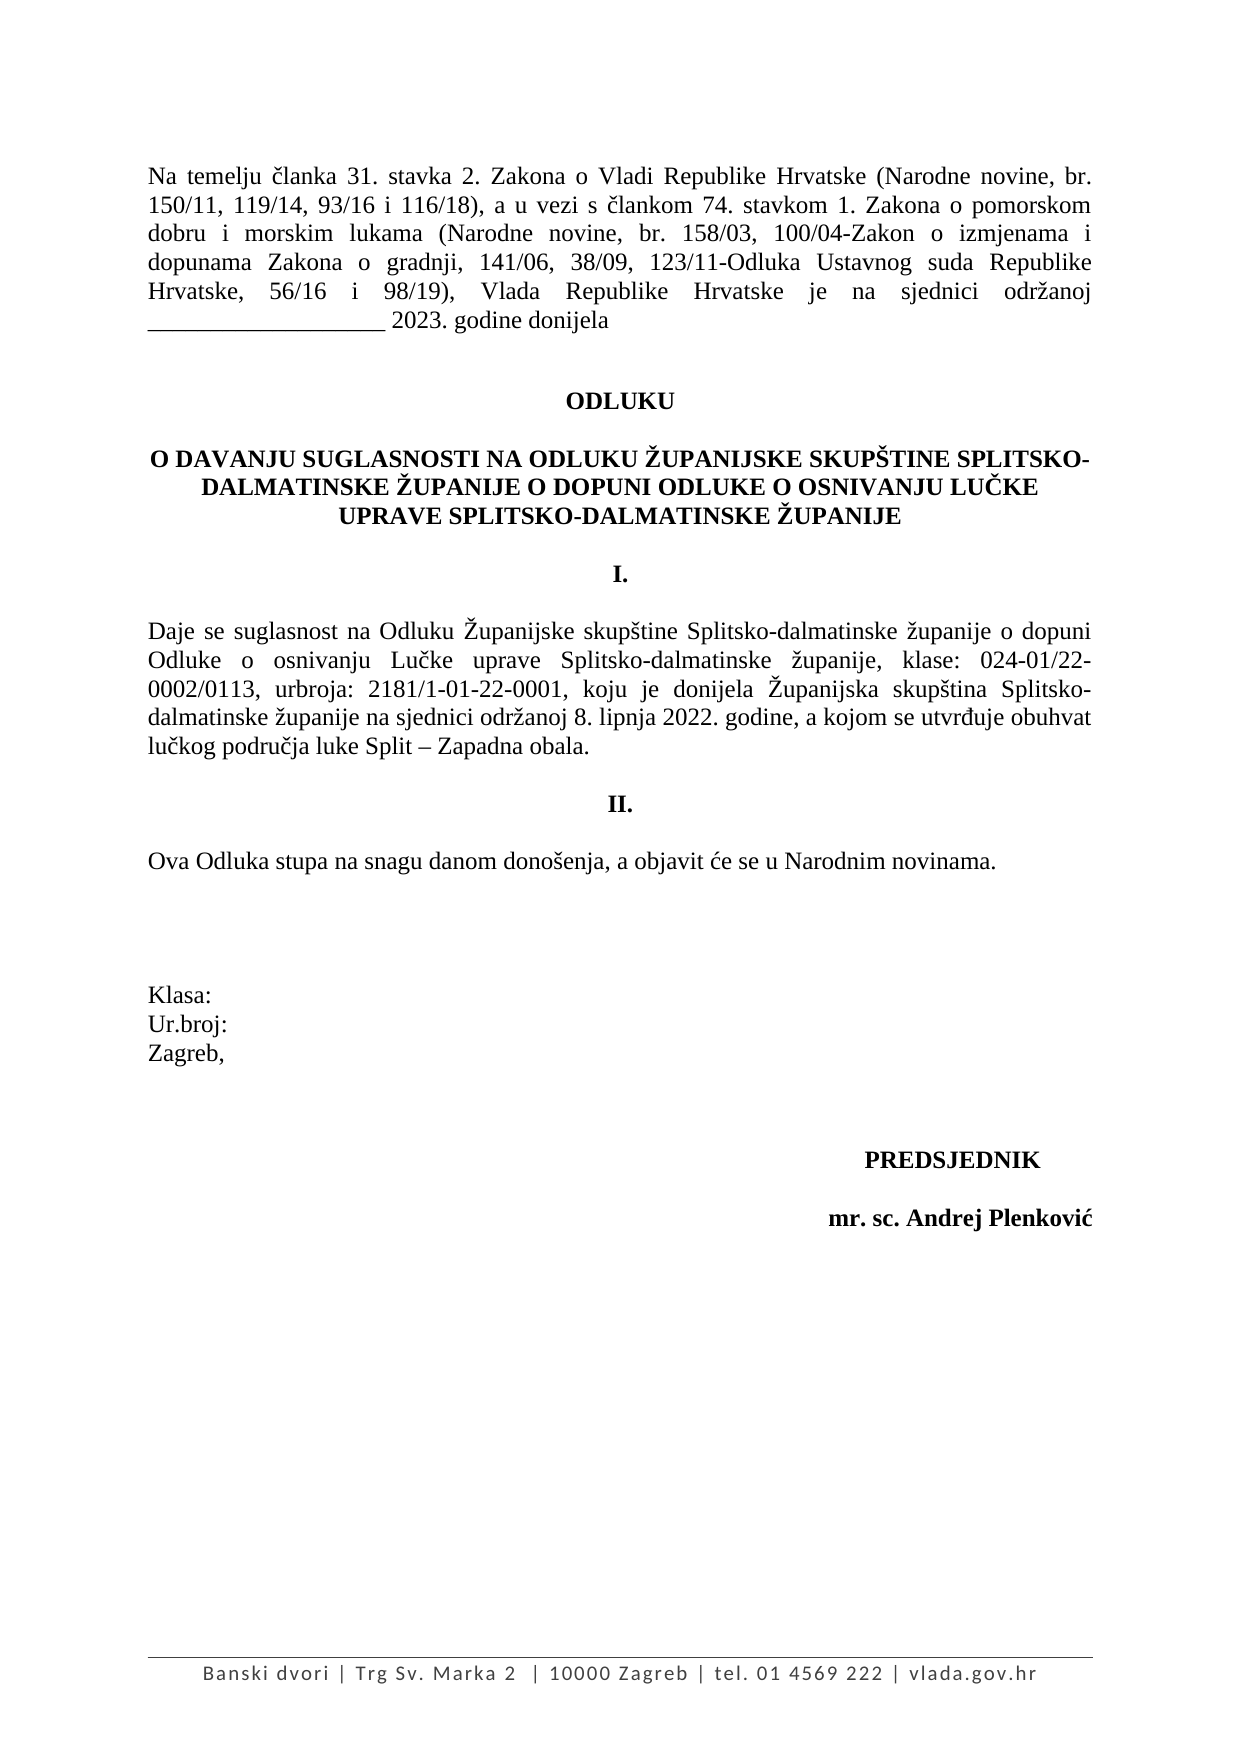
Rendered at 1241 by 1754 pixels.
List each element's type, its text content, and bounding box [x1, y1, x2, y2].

text O DAVANJU SUGLASNOSTI NA ODLUKU ŽUPANIJSKE SKUPŠTINE SPLITSKO-DALMATINSKE ŽUPANIJE O DOPUNI ODLUKE O OSNIVANJU LUČKE UPRAVE SPLITSKO-DALMATINSKE ŽUPANIJE [148, 444, 1093, 530]
text ODLUKU [148, 386, 1093, 415]
text I. [148, 559, 1093, 587]
text Klasa: [148, 980, 1093, 1009]
text Ur.broj: [148, 1009, 1093, 1038]
text II. [148, 789, 1093, 817]
text Na temelju članka 31. stavka 2. Zakona o Vladi Republike Hrvatske (Narodne novine, br. 150/11, 119/14, 93/16 i 116/18), a u vezi s člankom 74. stavkom 1. Zakona o pomorskom dobru i morskim lukama (Narodne novine, br. 158/03, 100/04-Zakon o izmjenama i dopunama Zakona o gradnji, 141/06, 38/09, 123/11-Odluka Ustavnog suda Republike Hrvatske, 56/16 i 98/19), Vlada Republike Hrvatske je na sjednici održanoj ___________________ 2023. godine donijela [148, 161, 1093, 333]
text PREDSJEDNIK [738, 1146, 1093, 1174]
text Daje se suglasnost na Odluku Županijske skupštine Splitsko-dalmatinske županije o dopuni Odluke o osnivanju Lučke uprave Splitsko-dalmatinske županije, klase: 024-01/22-0002/0113, urbroja: 2181/1-01-22-0001, koju je donijela Županijska skupština Splitsko-dalmatinske županije na sjednici održanoj 8. lipnja 2022. godine, a kojom se utvrđuje obuhvat lučkog područja luke Split – Zapadna obala. [148, 616, 1093, 760]
text mr. sc. Andrej Plenković [148, 1203, 1093, 1232]
text Ova Odluka stupa na snagu danom donošenja, a objavit će se u Narodnim novinama. [148, 846, 1093, 875]
text Zagreb, [148, 1038, 1093, 1067]
